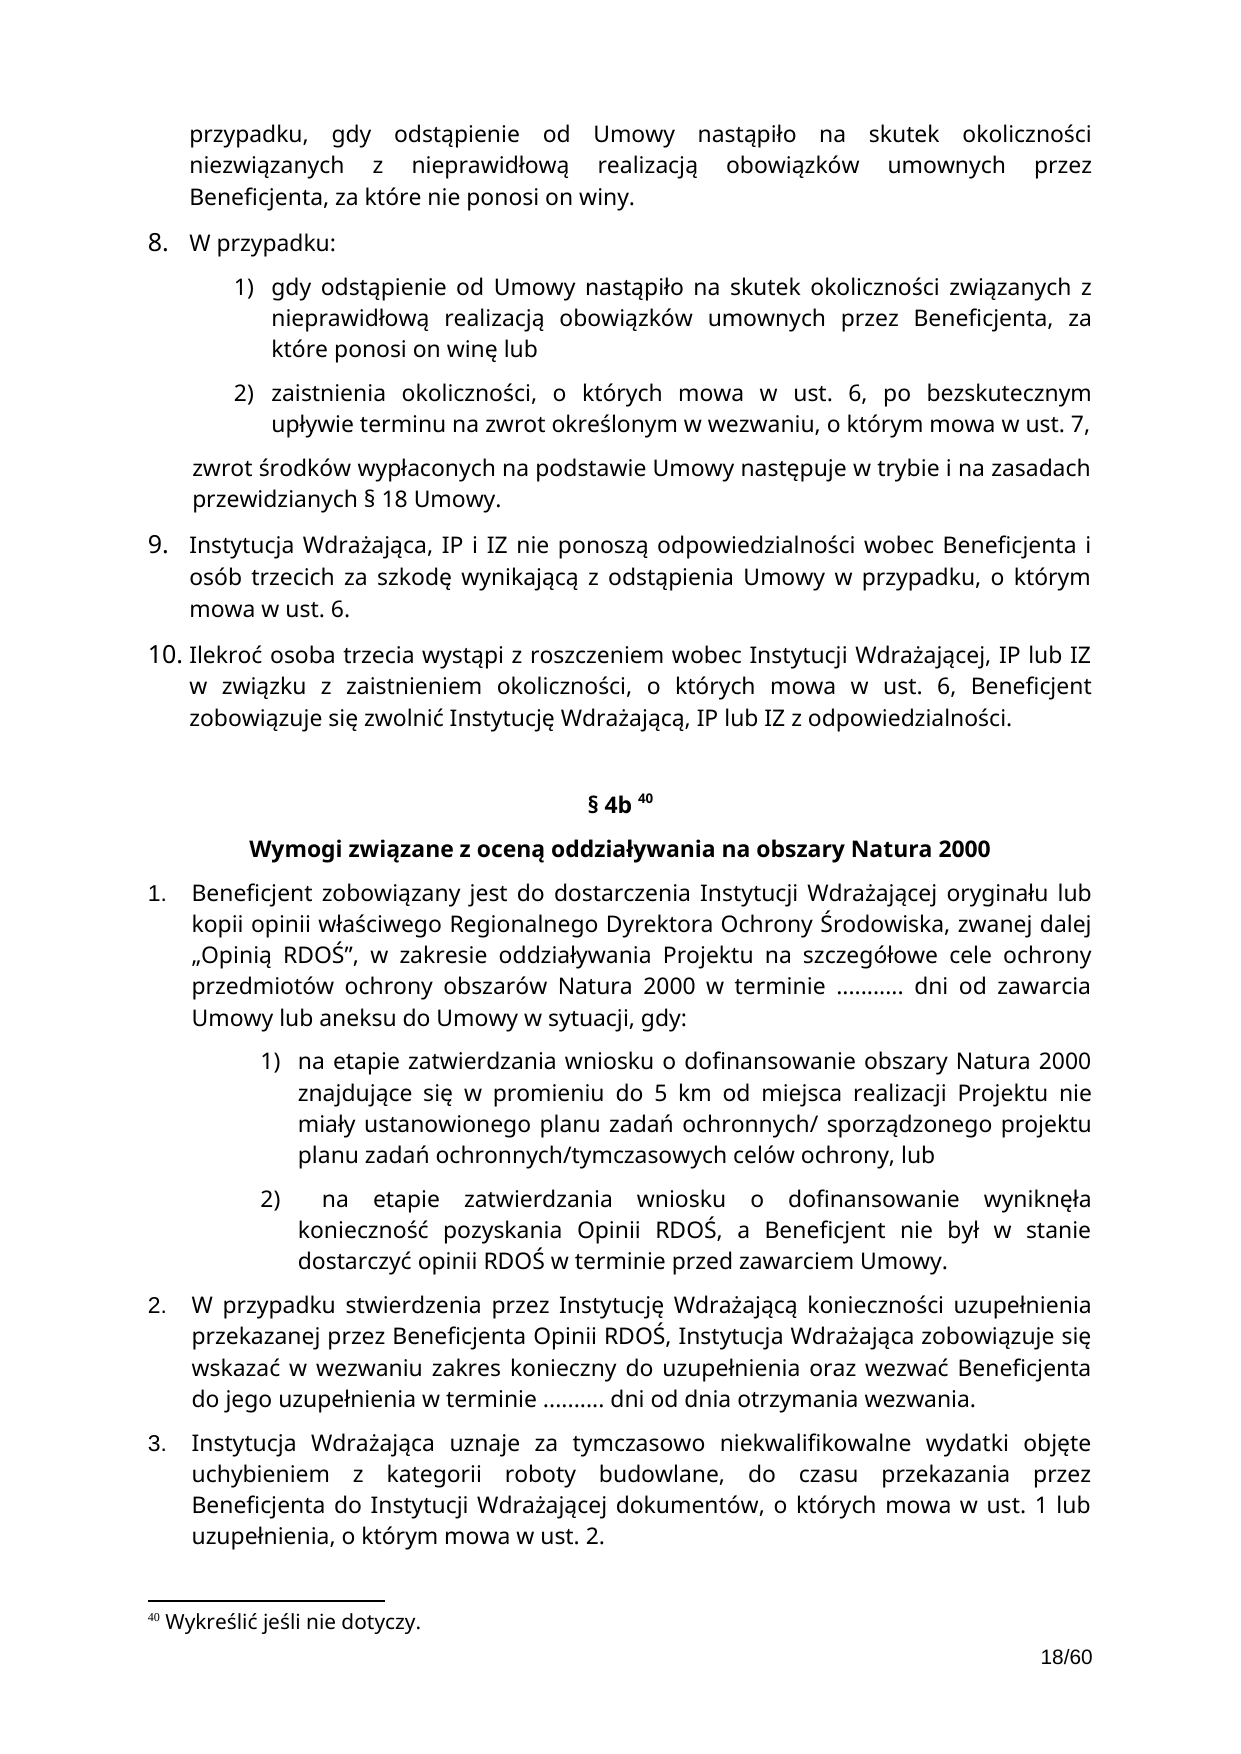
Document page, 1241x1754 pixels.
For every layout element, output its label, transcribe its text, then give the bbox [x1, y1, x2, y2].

list na etapie zatwierdzania wniosku o dofinansowanie wyniknęła konieczność pozyskania Opinii RDOŚ, a Beneficjent nie był w stanie dostarczyć opinii RDOŚ w terminie przed zawarciem Umowy. [260, 1183, 1092, 1277]
list Instytucja Wdrażająca, IP i IZ nie ponoszą odpowiedzialności wobec Beneficjenta i osób trzecich za szkodę wynikającą z odstąpienia Umowy w przypadku, o którym mowa w ust. 6. [148, 527, 1092, 624]
text Wymogi związane z oceną oddziaływania na obszary Natura 2000 [148, 833, 1092, 864]
list W przypadku stwierdzenia przez Instytucję Wdrażającą konieczności uzupełnienia przekazanej przez Beneficjenta Opinii RDOŚ, Instytucja Wdrażająca zobowiązuje się wskazać w wezwaniu zakres konieczny do uzupełnienia oraz wezwać Beneficjenta do jego uzupełnienia w terminie .......... dni od dnia otrzymania wezwania. [148, 1289, 1092, 1414]
list Beneficjent zobowiązany jest do dostarczenia Instytucji Wdrażającej oryginału lub kopii opinii właściwego Regionalnego Dyrektora Ochrony Środowiska, zwanej dalej „Opinią RDOŚ”, w zakresie oddziaływania Projektu na szczegółowe cele ochrony przedmiotów ochrony obszarów Natura 2000 w terminie ........... dni od zawarcia Umowy lub aneksu do Umowy w sytuacji, gdy: [148, 877, 1092, 1033]
list Ilekroć osoba trzecia wystąpi z roszczeniem wobec Instytucji Wdrażającej, IP lub IZ w związku z zaistnieniem okoliczności, o których mowa w ust. 6, Beneficjent zobowiązuje się zwolnić Instytucję Wdrażającą, IP lub IZ z odpowiedzialności. [148, 636, 1092, 733]
text § 4b [148, 789, 1092, 820]
list gdy odstąpienie od Umowy nastąpiło na skutek okoliczności związanych z nieprawidłową realizacją obowiązków umownych przez Beneficjenta, za które ponosi on winę lub [234, 271, 1092, 365]
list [148, 118, 1092, 212]
list Instytucja Wdrażająca uznaje za tymczasowo niekwalifikowalne wydatki objęte uchybieniem z kategorii roboty budowlane, do czasu przekazania przez Beneficjenta do Instytucji Wdrażającej dokumentów, o których mowa w ust. 1 lub uzupełnienia, o którym mowa w ust. 2. [148, 1427, 1092, 1552]
list zaistnienia okoliczności, o których mowa w ust. 6, po bezskutecznym upływie terminu na zwrot określonym w wezwaniu, o którym mowa w ust. 7, [234, 377, 1092, 440]
list na etapie zatwierdzania wniosku o dofinansowanie obszary Natura 2000 znajdujące się w promieniu do 5 km od miejsca realizacji Projektu nie miały ustanowionego planu zadań ochronnych/ sporządzonego projektu planu zadań ochronnych/tymczasowych celów ochrony, lub [260, 1045, 1092, 1170]
text zwrot środków wypłaconych na podstawie Umowy następuje w trybie i na zasadach przewidzianych § 18 Umowy. [192, 452, 1092, 515]
list W przypadku: [148, 224, 1092, 258]
